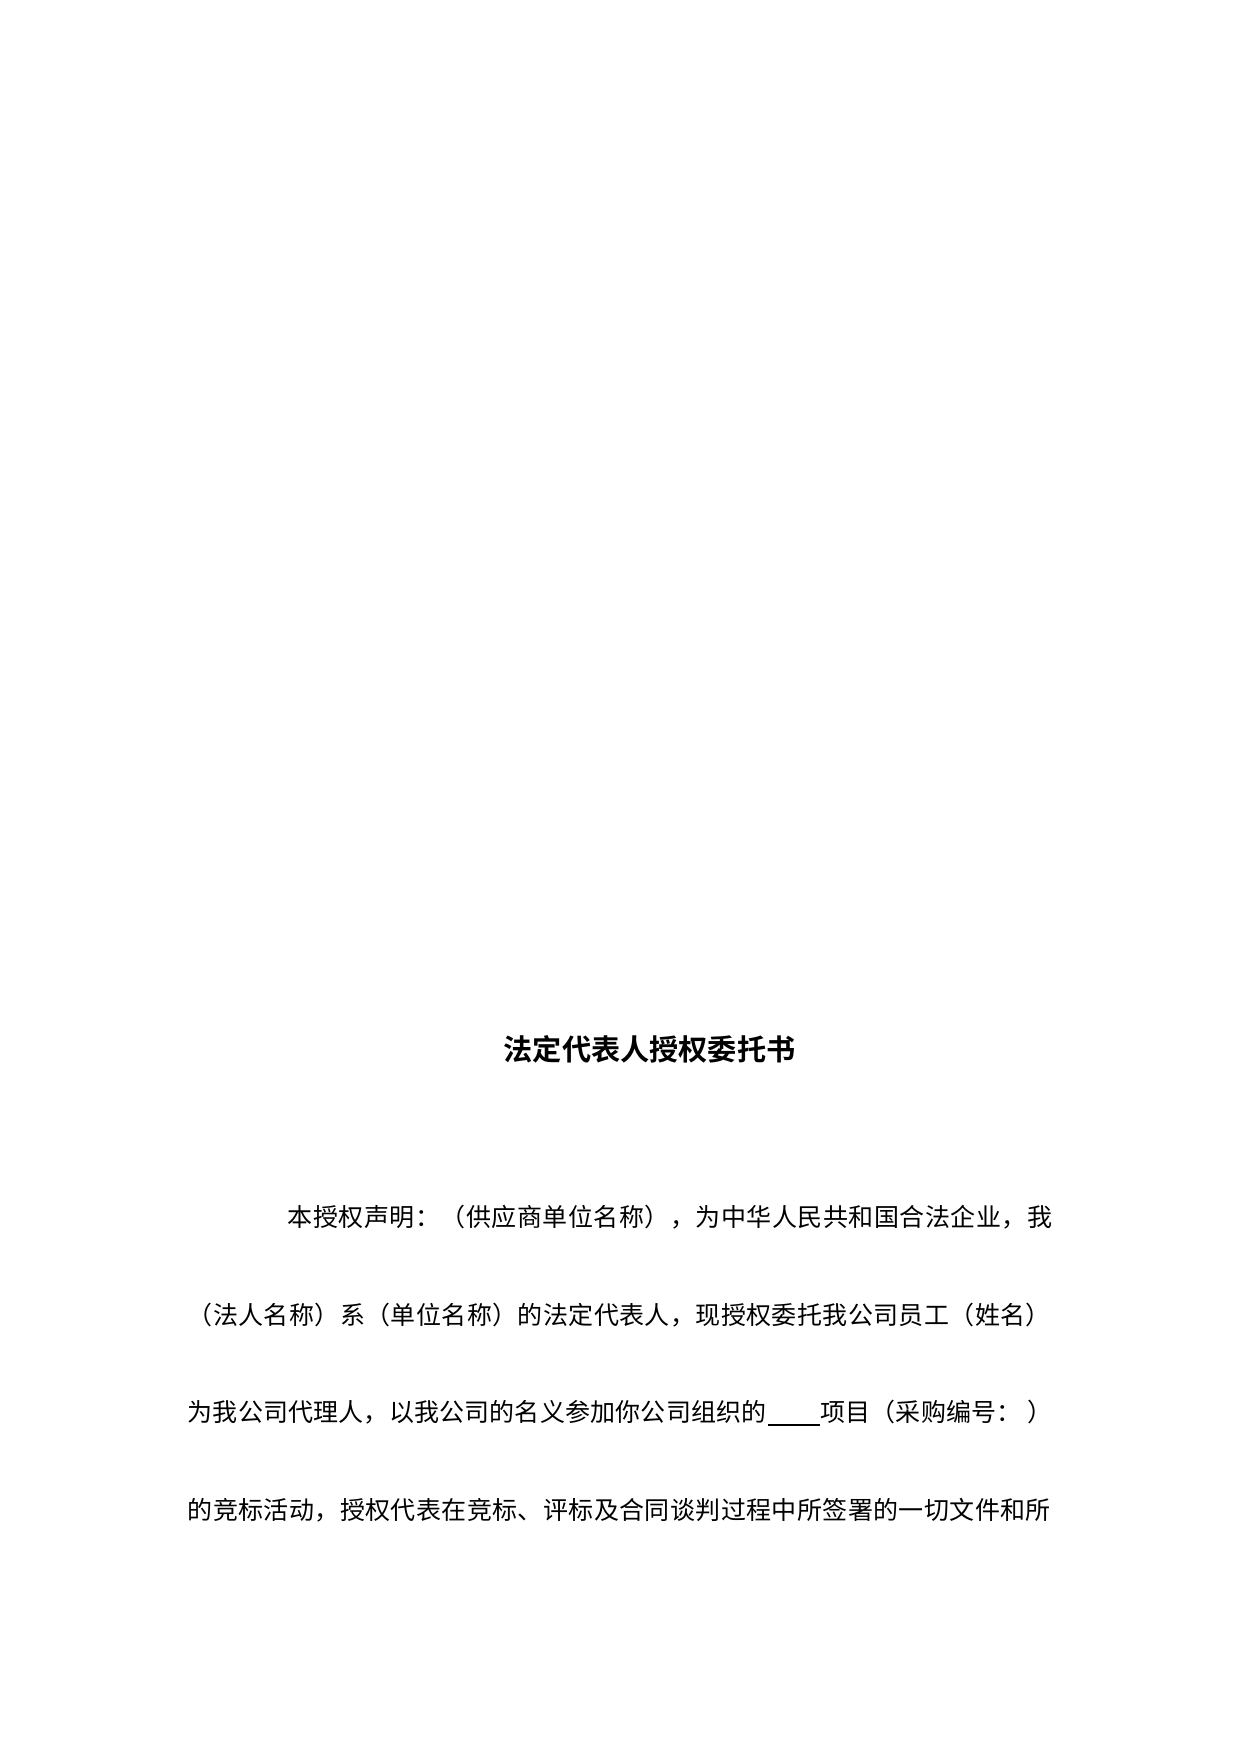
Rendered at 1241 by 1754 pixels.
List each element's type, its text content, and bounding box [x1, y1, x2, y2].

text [187, 1183, 1053, 1541]
text 法定代表人授权委托书 [187, 1015, 1053, 1080]
